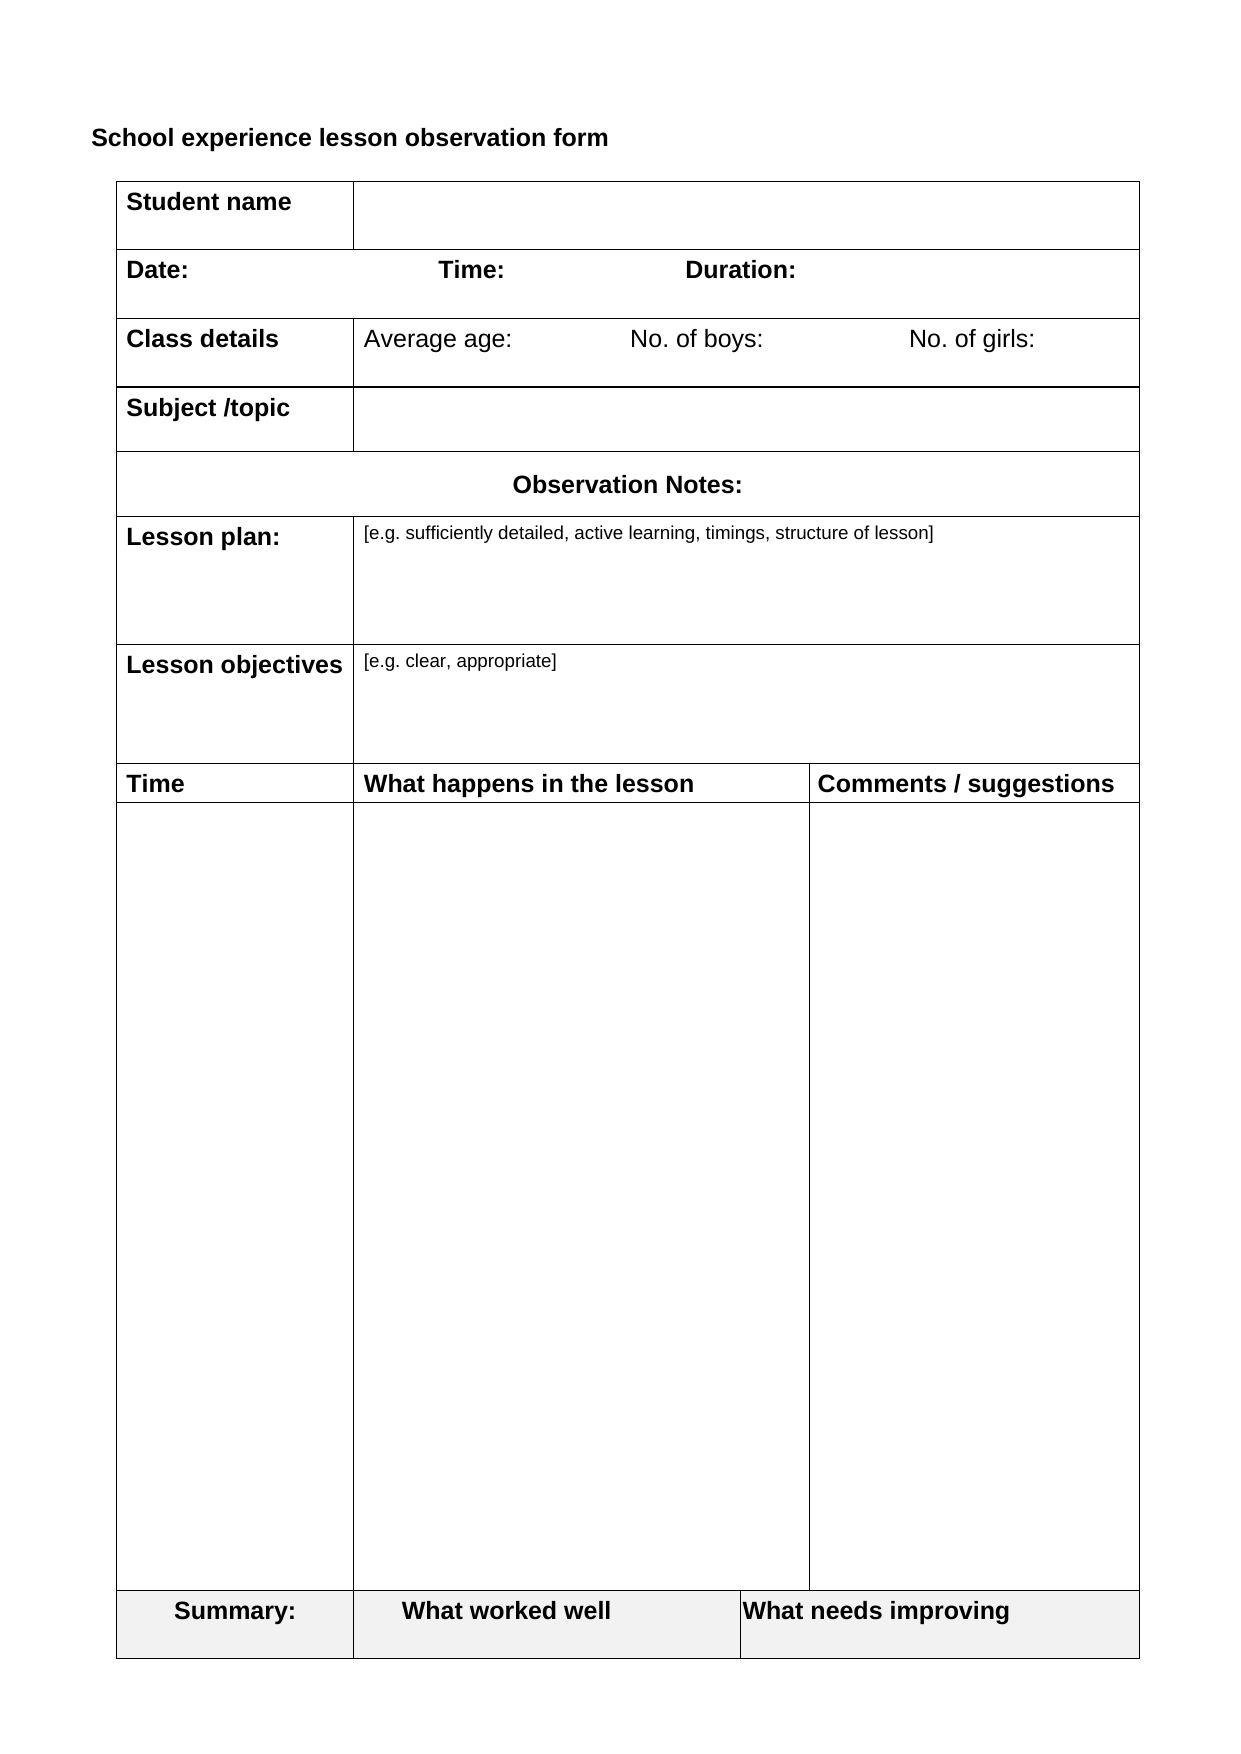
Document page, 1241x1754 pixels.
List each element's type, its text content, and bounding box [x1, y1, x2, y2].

table_cell Subject /topic [117, 388, 353, 451]
table_cell Summary: [117, 1591, 353, 1658]
table_cell What worked well [354, 1591, 740, 1658]
table_cell [117, 803, 353, 1589]
table_cell Comments / suggestions [810, 764, 1139, 802]
table_cell What needs improving [741, 1591, 1139, 1658]
table_cell Class details [117, 319, 353, 386]
table_cell Observation Notes: [117, 452, 1139, 516]
table_cell [354, 388, 1139, 451]
table_cell [354, 803, 809, 1589]
table_cell Date: Time: Duration: [117, 250, 1139, 318]
table_cell [e.g. sufficiently detailed, active learning, timings, structure of lesson] [354, 517, 1139, 644]
table_cell What happens in the lesson [354, 764, 809, 802]
table_header [354, 182, 1139, 249]
table_header Student name [117, 182, 353, 249]
table_cell [810, 803, 1139, 1589]
table_cell Average age: No. of boys: No. of girls: [354, 319, 1139, 386]
table_cell Time [117, 764, 353, 802]
table_cell [e.g. clear, appropriate] [354, 645, 1139, 762]
text School experience lesson observation form [91, 123, 1149, 152]
table_cell Lesson plan: [117, 517, 353, 644]
table_cell Lesson objectives [117, 645, 353, 762]
